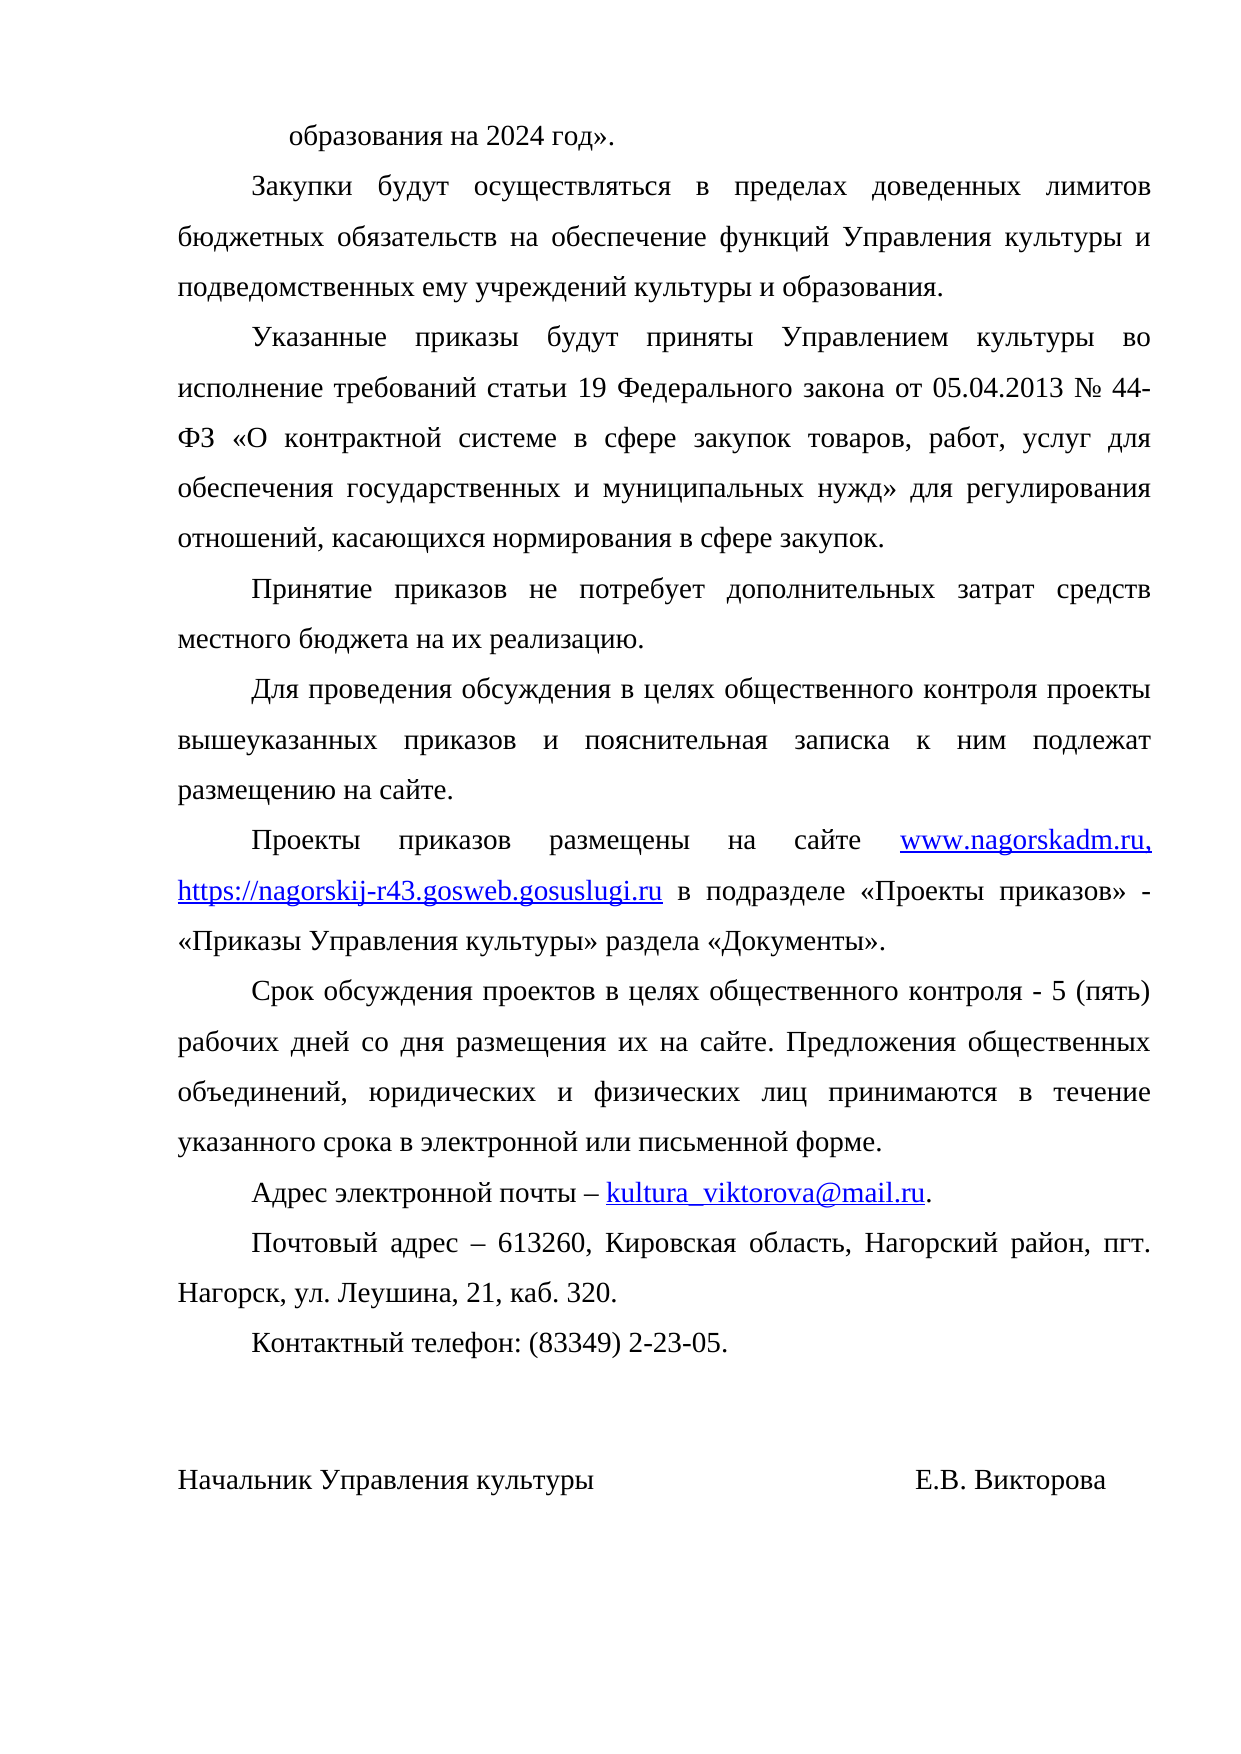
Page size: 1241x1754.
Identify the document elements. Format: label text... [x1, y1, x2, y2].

text Контактный телефон: (83349) 2-23-05. [177, 1326, 1152, 1359]
text Принятие приказов не потребует дополнительных затрат средств местного бюджета на их реализацию. [177, 571, 1152, 655]
text Почтовый адрес – 613260, Кировская область, Нагорский район, пгт. Нагорск, ул. Леушина, 21, каб. 320. [177, 1225, 1152, 1309]
text Срок обсуждения проектов в целях общественного контроля - 5 (пять) рабочих дней со дня размещения их на сайте. Предложения общественных объединений, юридических и физических лиц принимаются в течение указанного срока в электронной или письменной форме. [177, 973, 1152, 1158]
text Начальник Управления культуры Е.В. Викторова [177, 1462, 1152, 1496]
text Для проведения обсуждения в целях общественного контроля проекты вышеуказанных приказов и пояснительная записка к ним подлежат размещению на сайте. [177, 672, 1152, 806]
text Проекты приказов размещены на сайте www.nagorskadm.ru, https://nagorskij-r43.gosweb.gosuslugi.ru в подразделе «Проекты приказов» - «Приказы Управления культуры» раздела «Документы». [177, 822, 1152, 957]
text Указанные приказы будут приняты Управлением культуры во исполнение требований статьи 19 Федерального закона от 05.04.2013 № 44-ФЗ «О контрактной системе в сфере закупок товаров, работ, услуг для обеспечения государственных и муниципальных нужд» для регулирования отношений, касающихся нормирования в сфере закупок. [177, 319, 1152, 554]
title Закупки будут осуществляться в пределах доведенных лимитов бюджетных обязательств на обеспечение функций Управления культуры и подведомственных ему учреждений культуры и образования. [177, 168, 1152, 303]
text Адрес электронной почты – kultura_viktorova@mail.ru. [177, 1175, 1152, 1208]
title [251, 118, 1152, 152]
